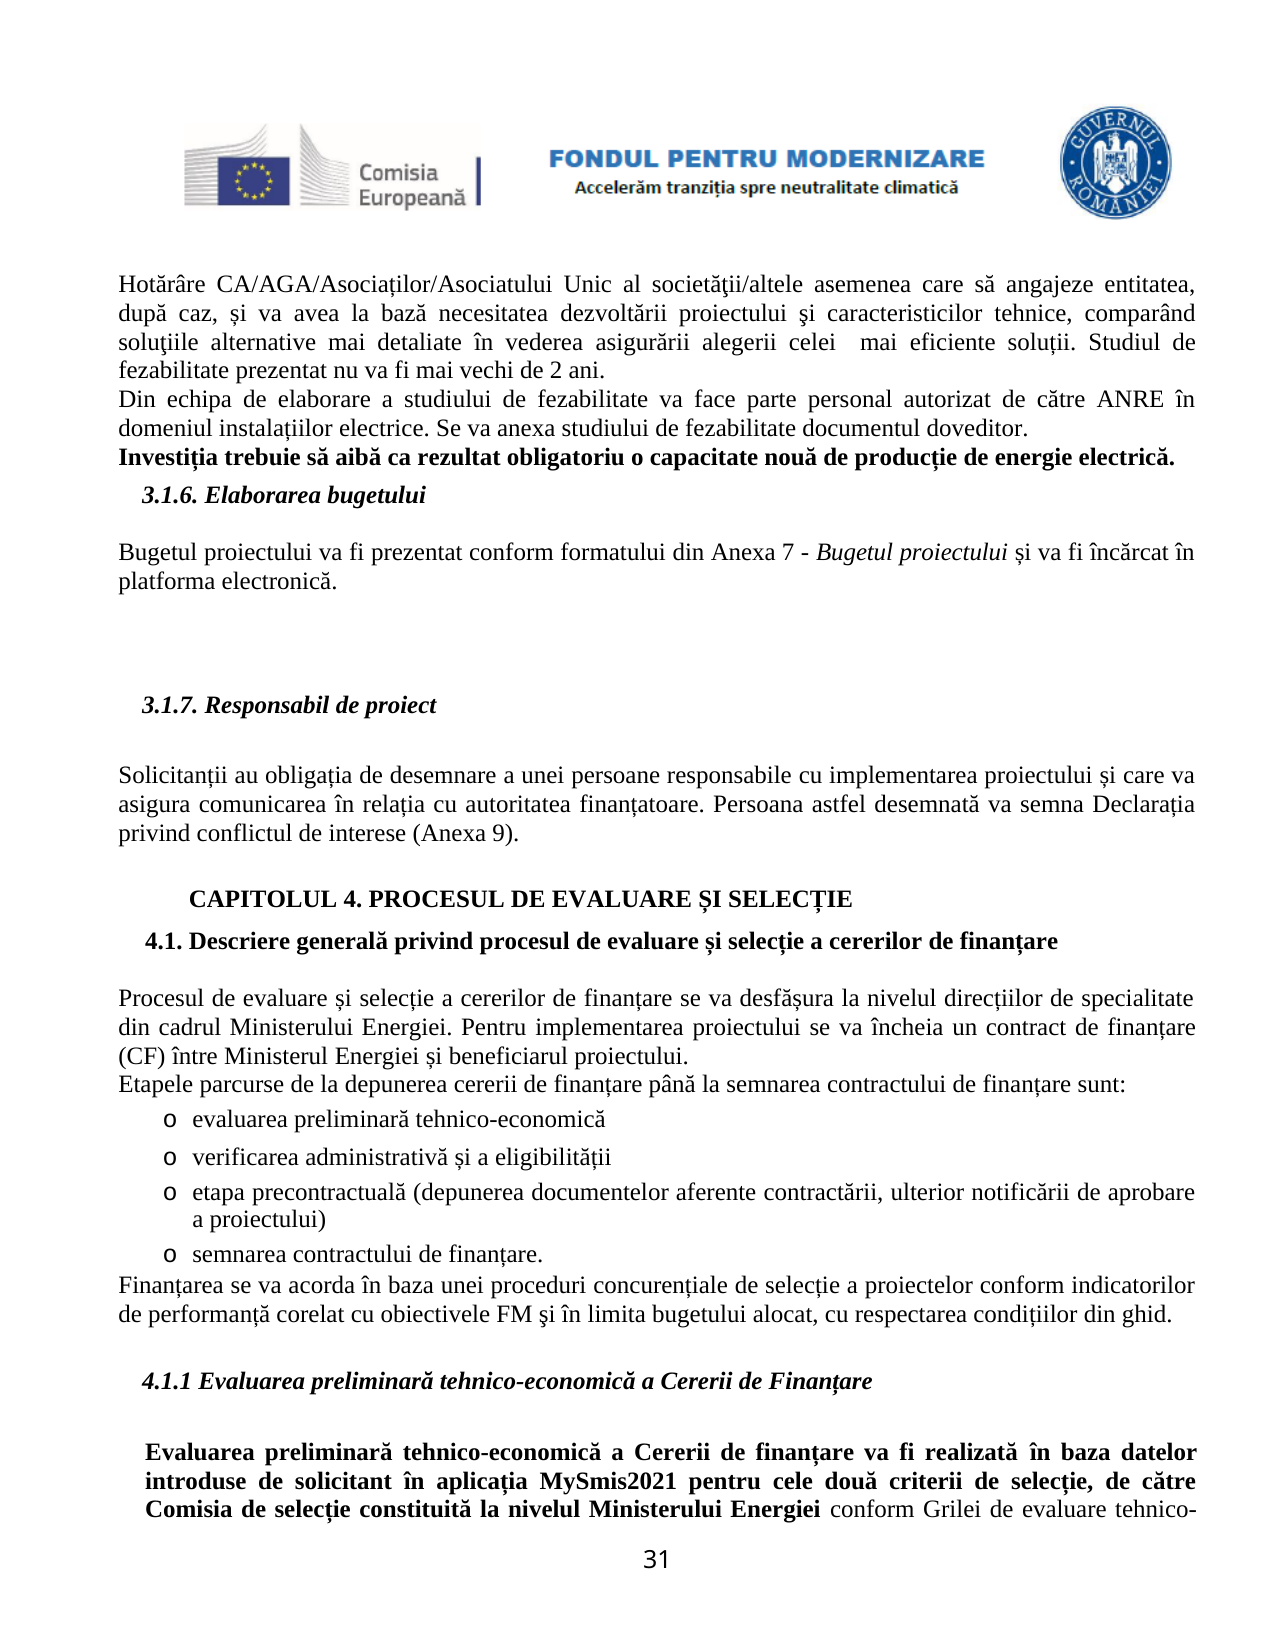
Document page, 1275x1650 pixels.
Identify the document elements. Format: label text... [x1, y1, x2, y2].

text Procesul de evaluare și selecție a cererilor de finanțare se va desfășura la nivelul direcțiilor de specialitate din cadrul Ministerului Energiei. Pentru implementarea proiectului se va încheia un contract de finanțare (CF) între Ministerul Energiei și beneficiarul proiectului. [118, 983, 1196, 1069]
subtitle 4.1. Descriere generală privind procesul de evaluare și selecție a cererilor de finanțare [145, 926, 1196, 954]
subtitle 3.1.6. Elaborarea bugetului [142, 480, 1196, 508]
text Bugetul proiectului va fi prezentat conform formatului din Anexa 7 - Bugetul proiectului și va fi încărcat în platforma electronică. [118, 537, 1196, 595]
list etapa precontractuală (depunerea documentelor aferente contractării, ulterior notificării de aprobare a proiectului) [162, 1178, 1196, 1233]
text Finanțarea se va acorda în baza unei proceduri concurențiale de selecție a proiectelor conform indicatorilor de performanță corelat cu obiectivele FM şi în limita bugetului alocat, cu respectarea condițiilor din ghid. [118, 1270, 1196, 1328]
picture [144, 83, 1223, 241]
text Etapele parcurse de la depunerea cererii de finanțare până la semnarea contractului de finanțare sunt: [118, 1069, 1196, 1098]
list semnarea contractului de finanțare. [162, 1239, 1134, 1270]
list evaluarea preliminară tehnico-economică [162, 1104, 1196, 1135]
subtitle 4.1.1 Evaluarea preliminară tehnico-economică a Cererii de Finanțare [142, 1366, 1196, 1395]
text Din echipa de elaborare a studiului de fezabilitate va face parte personal autorizat de către ANRE în domeniul instalațiilor electrice. Se va anexa studiului de fezabilitate documentul doveditor. [118, 384, 1196, 442]
text Solicitanții au obligația de desemnare a unei persoane responsabile cu implementarea proiectului și care va asigura comunicarea în relația cu autoritatea finanțatoare. Persoana astfel desemnată va semna Declarația privind conflictul de interese (Anexa 9). [118, 760, 1196, 847]
list verificarea administrativă și a eligibilității [162, 1142, 1196, 1172]
subtitle CAPITOLUL 4. PROCESUL DE EVALUARE ȘI SELECȚIE [189, 884, 1196, 913]
subtitle 3.1.7. Responsabil de proiect [142, 690, 1196, 719]
text Investiția trebuie să aibă ca rezultat obligatoriu o capacitate nouă de producție de energie electrică. [118, 442, 1196, 470]
